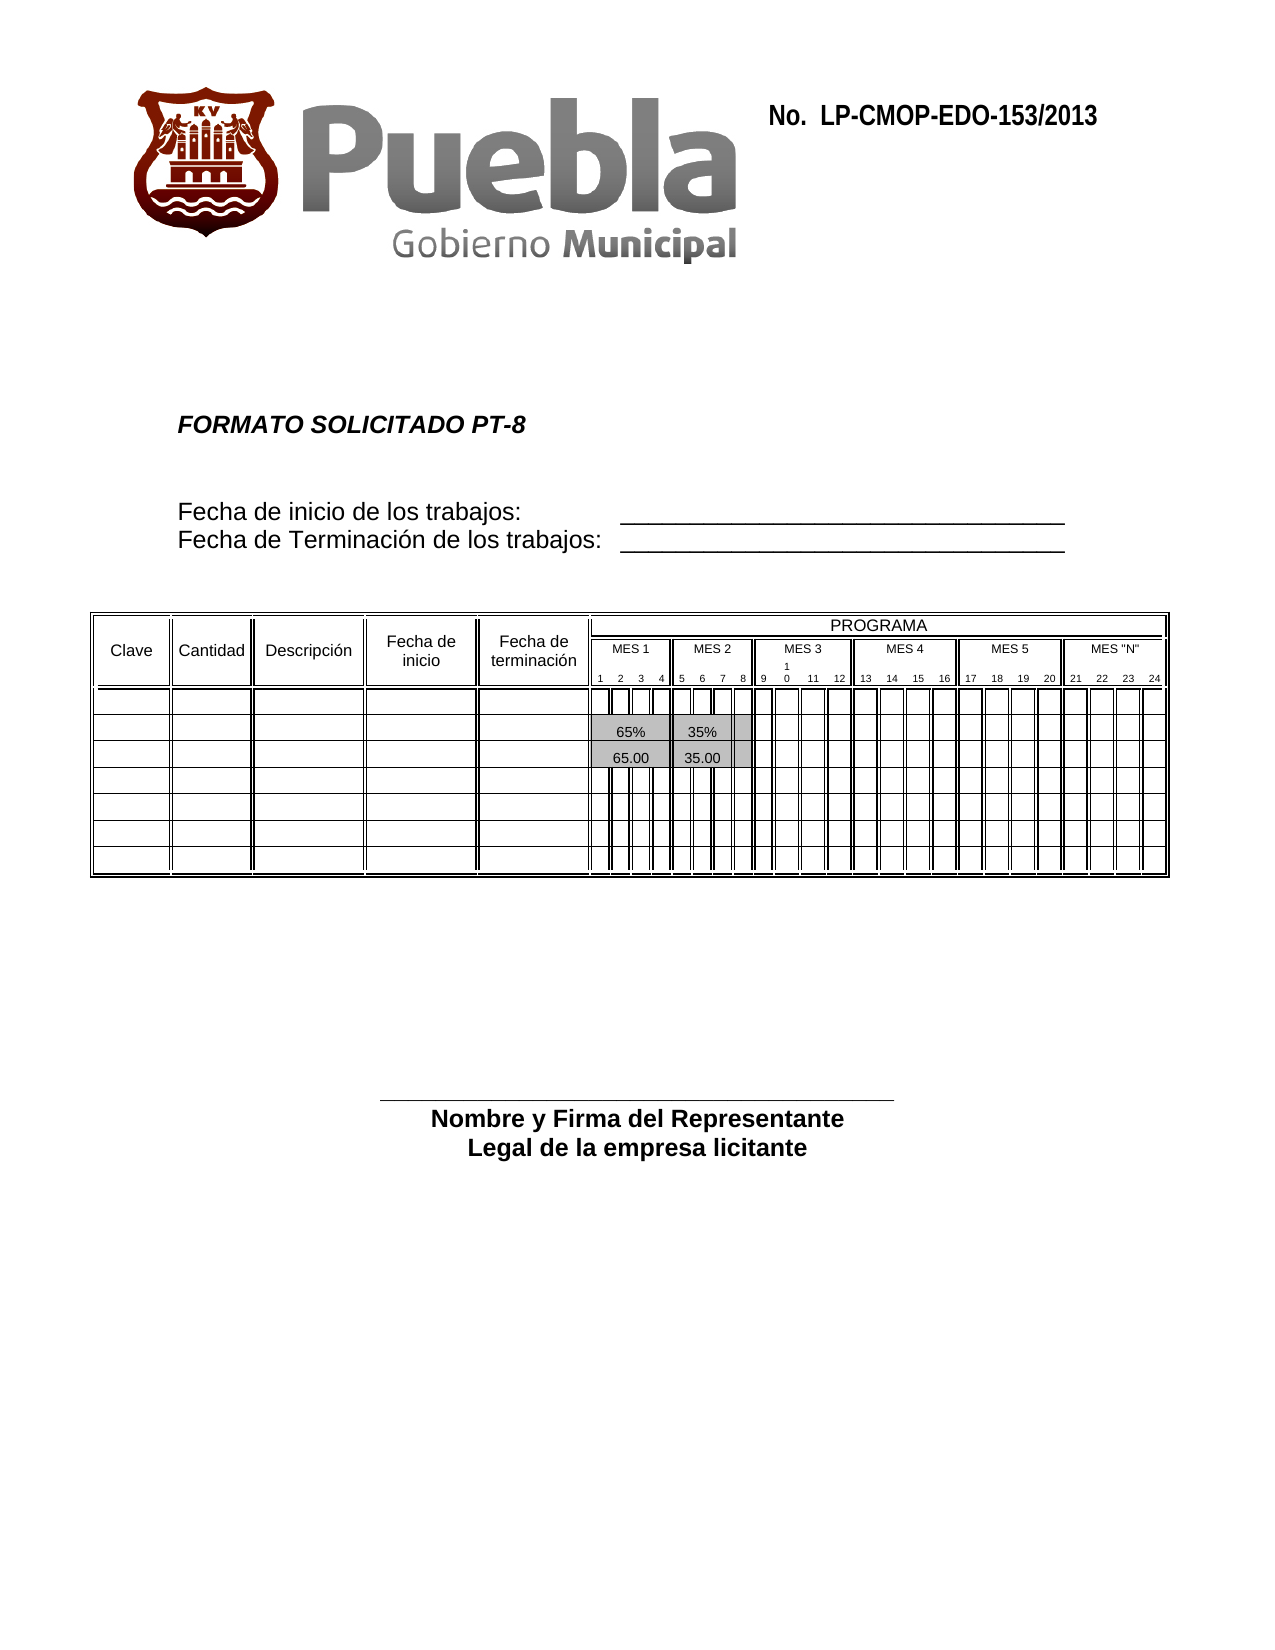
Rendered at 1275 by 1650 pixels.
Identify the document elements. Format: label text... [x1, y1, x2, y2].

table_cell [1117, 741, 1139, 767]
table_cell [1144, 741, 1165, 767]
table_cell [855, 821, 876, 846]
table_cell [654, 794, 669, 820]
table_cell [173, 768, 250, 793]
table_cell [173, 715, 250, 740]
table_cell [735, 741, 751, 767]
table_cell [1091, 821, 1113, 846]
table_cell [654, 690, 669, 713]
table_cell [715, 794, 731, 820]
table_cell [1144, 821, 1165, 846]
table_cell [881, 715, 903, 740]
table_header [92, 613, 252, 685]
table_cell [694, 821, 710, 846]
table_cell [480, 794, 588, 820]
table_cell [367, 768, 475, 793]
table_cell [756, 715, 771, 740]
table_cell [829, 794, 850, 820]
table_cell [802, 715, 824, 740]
text Fecha de Terminación de los trabajos: ________________________________ [177, 525, 1098, 554]
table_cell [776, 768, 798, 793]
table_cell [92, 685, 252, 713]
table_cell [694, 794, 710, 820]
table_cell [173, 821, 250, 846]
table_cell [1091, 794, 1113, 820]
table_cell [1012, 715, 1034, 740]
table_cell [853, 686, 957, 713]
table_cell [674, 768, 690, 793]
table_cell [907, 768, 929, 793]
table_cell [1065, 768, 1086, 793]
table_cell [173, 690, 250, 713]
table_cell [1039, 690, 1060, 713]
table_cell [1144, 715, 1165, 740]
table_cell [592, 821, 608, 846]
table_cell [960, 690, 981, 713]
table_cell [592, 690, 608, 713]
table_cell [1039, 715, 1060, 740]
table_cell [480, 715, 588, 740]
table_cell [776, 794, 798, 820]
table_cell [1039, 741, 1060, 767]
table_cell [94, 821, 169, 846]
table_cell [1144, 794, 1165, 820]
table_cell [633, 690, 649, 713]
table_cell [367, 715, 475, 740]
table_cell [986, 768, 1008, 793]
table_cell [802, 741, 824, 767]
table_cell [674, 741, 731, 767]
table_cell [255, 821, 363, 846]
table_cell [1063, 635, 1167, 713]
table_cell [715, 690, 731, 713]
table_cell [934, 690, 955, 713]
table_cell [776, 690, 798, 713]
picture [133, 87, 736, 264]
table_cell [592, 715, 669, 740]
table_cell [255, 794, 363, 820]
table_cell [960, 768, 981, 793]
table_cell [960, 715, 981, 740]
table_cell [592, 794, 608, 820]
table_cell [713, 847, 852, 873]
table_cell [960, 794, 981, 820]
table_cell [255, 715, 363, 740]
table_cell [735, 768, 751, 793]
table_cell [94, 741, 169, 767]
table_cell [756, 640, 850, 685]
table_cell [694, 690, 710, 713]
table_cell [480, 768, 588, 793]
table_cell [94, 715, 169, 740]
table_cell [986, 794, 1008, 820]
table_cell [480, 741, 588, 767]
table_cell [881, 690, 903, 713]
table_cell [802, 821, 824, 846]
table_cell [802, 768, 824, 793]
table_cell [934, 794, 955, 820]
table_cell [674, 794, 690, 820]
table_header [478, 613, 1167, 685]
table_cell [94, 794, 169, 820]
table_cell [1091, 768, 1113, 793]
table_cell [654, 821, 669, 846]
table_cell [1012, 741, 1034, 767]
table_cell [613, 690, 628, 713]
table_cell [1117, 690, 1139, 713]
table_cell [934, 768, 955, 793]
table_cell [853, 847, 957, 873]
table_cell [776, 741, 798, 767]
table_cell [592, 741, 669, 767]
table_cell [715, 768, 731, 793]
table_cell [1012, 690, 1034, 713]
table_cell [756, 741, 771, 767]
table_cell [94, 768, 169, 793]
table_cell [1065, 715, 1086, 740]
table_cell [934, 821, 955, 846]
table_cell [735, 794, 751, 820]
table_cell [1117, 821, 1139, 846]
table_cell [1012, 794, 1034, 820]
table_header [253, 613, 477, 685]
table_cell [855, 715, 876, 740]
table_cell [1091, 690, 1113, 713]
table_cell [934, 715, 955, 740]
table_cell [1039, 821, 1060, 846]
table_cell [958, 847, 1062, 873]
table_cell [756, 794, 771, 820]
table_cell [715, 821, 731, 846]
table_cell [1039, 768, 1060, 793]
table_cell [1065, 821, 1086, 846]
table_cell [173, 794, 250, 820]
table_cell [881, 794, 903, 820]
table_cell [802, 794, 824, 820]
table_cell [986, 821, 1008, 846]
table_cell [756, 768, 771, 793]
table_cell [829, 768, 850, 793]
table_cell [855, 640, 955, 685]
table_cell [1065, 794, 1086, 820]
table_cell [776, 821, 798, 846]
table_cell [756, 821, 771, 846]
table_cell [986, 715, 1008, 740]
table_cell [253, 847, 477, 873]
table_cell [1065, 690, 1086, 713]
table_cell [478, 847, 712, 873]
text Legal de la empresa licitante [177, 1133, 1098, 1161]
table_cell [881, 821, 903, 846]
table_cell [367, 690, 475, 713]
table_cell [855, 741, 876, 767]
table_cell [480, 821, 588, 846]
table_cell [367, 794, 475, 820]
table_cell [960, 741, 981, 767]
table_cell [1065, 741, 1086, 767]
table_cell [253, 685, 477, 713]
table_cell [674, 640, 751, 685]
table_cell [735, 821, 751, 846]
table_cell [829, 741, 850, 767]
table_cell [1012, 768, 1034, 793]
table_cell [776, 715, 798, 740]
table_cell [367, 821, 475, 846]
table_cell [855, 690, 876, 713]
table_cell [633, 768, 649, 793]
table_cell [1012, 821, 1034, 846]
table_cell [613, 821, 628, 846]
text Fecha de inicio de los trabajos: ________________________________ [177, 497, 1098, 525]
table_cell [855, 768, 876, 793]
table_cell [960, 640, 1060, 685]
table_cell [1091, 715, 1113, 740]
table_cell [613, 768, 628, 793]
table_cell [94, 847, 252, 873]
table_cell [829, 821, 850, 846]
text FORMATO SOLICITADO PT-8 [177, 410, 1098, 439]
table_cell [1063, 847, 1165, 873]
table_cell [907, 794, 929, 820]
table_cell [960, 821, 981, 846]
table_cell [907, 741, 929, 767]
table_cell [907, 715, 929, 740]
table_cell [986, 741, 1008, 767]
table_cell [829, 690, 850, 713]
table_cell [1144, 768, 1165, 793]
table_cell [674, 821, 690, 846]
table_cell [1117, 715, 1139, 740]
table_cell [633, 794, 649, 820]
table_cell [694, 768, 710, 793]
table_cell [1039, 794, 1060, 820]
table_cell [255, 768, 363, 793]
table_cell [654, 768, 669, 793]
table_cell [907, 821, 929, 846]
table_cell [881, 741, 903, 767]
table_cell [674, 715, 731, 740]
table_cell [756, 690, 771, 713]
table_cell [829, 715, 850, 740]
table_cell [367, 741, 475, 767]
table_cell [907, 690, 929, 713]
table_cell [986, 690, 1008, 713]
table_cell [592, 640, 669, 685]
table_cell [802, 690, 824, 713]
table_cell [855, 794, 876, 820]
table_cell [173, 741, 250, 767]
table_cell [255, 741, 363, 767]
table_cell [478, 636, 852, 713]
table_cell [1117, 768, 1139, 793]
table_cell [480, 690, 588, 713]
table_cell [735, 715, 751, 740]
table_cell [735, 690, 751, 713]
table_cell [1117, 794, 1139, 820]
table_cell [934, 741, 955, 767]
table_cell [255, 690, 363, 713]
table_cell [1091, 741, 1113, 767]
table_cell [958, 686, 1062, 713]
text Nombre y Firma del Representante [177, 1104, 1098, 1133]
text _____________________________________ [177, 1075, 1098, 1104]
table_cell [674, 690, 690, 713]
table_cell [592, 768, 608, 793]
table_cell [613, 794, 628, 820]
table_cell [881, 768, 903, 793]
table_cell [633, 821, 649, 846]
